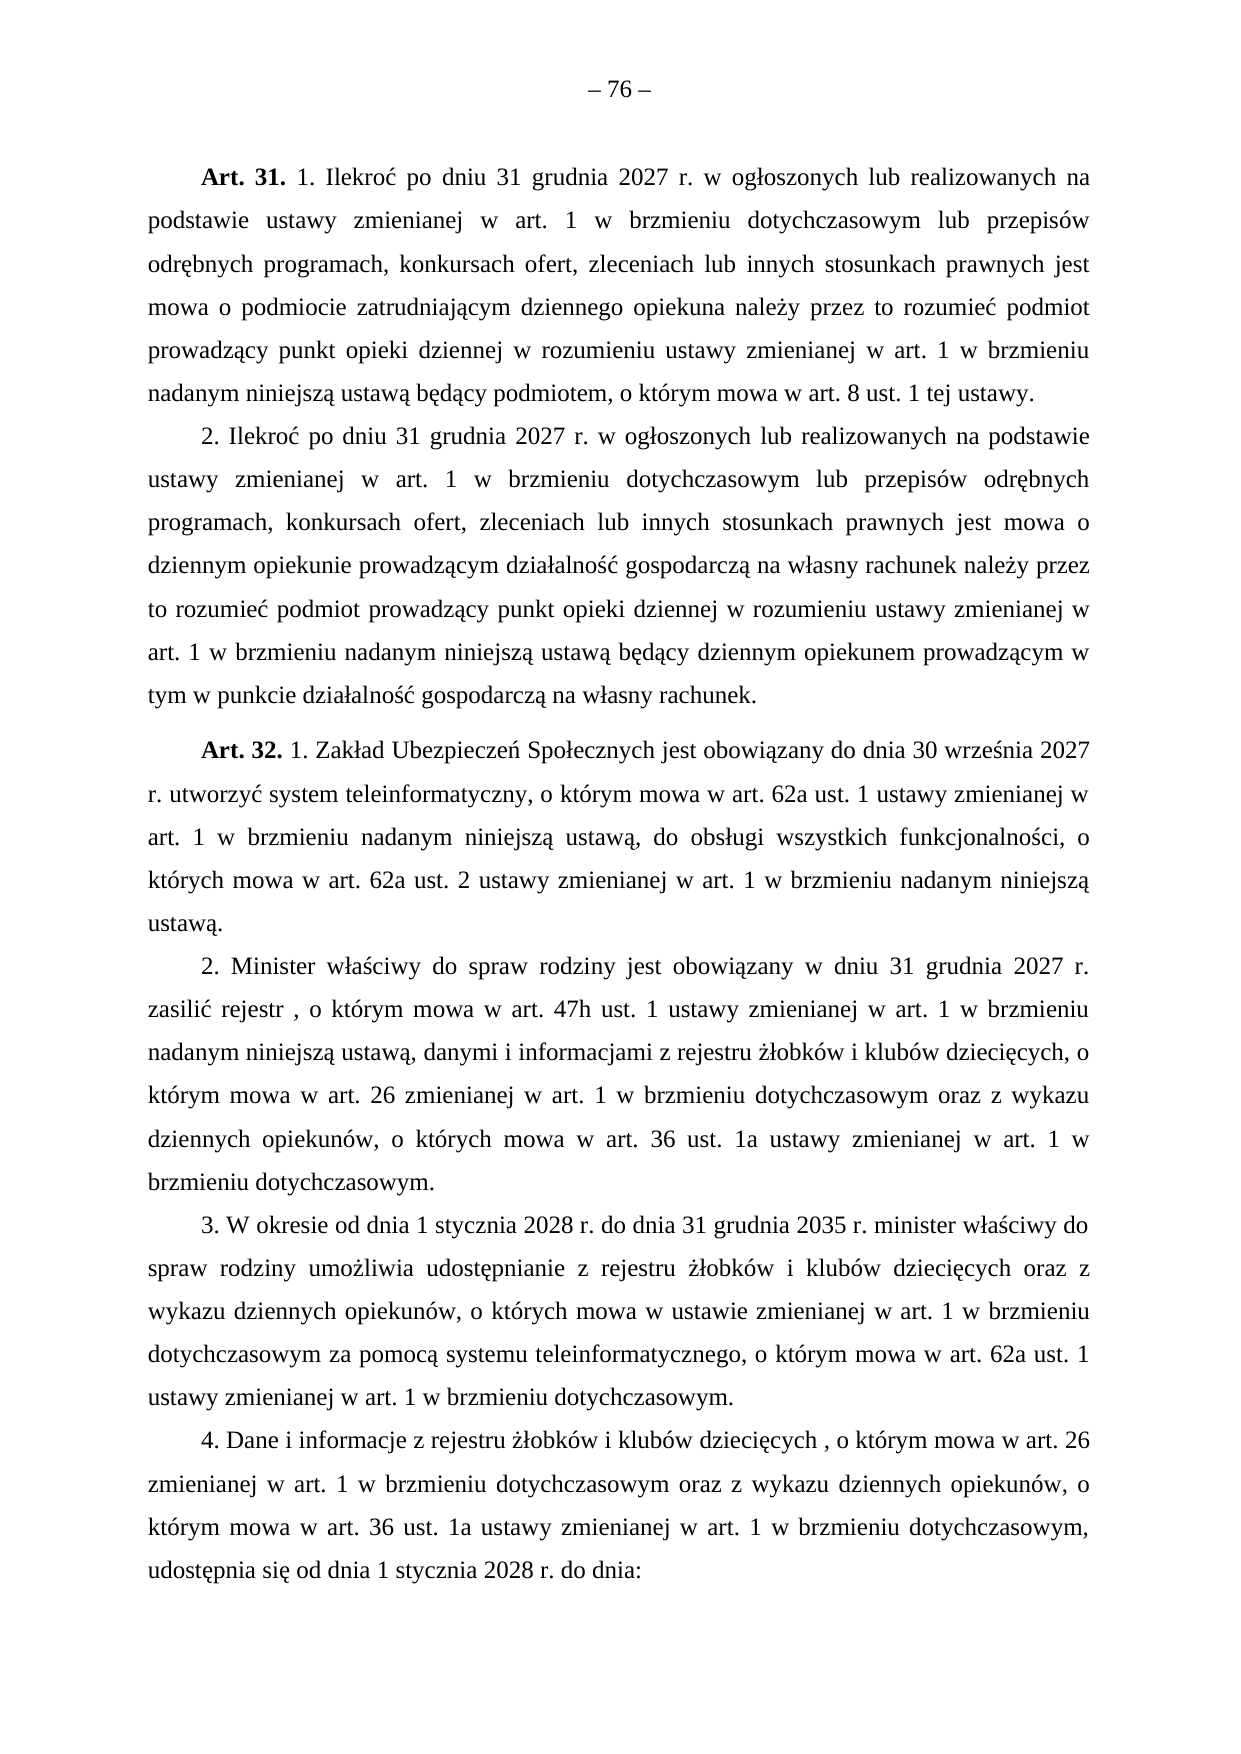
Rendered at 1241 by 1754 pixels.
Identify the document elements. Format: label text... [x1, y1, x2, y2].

text 3. W okresie od dnia 1 stycznia 2028 r. do dnia 31 grudnia 2035 r. minister właściwy do spraw rodziny umożliwia udostępnianie z rejestru żłobków i klubów dziecięcych oraz z wykazu dziennych opiekunów, o których mowa w ustawie zmienianej w art. 1 w brzmieniu dotychczasowym za pomocą systemu teleinformatycznego, o którym mowa w art. 62a ust. 1 ustawy zmienianej w art. 1 w brzmieniu dotychczasowym. [148, 1210, 1091, 1411]
text 2. Ilekroć po dniu 31 grudnia 2027 r. w ogłoszonych lub realizowanych na podstawie ustawy zmienianej w art. 1 w brzmieniu dotychczasowym lub przepisów odrębnych programach, konkursach ofert, zleceniach lub innych stosunkach prawnych jest mowa o dziennym opiekunie prowadzącym działalność gospodarczą na własny rachunek należy przez to rozumieć podmiot prowadzący punkt opieki dziennej w rozumieniu ustawy zmienianej w art. 1 w brzmieniu nadanym niniejszą ustawą będący dziennym opiekunem prowadzącym w tym w punkcie działalność gospodarczą na własny rachunek. [148, 421, 1091, 709]
text 2. Minister właściwy do spraw rodziny jest obowiązany w dniu 31 grudnia 2027 r. zasilić rejestr , o którym mowa w art. 47h ust. 1 ustawy zmienianej w art. 1 w brzmieniu nadanym niniejszą ustawą, danymi i informacjami z rejestru żłobków i klubów dziecięcych, o którym mowa w art. 26 zmienianej w art. 1 w brzmieniu dotychczasowym oraz z wykazu dziennych opiekunów, o których mowa w art. 36 ust. 1a ustawy zmienianej w art. 1 w brzmieniu dotychczasowym. [148, 951, 1091, 1196]
text 4. Dane i informacje z rejestru żłobków i klubów dziecięcych , o którym mowa w art. 26 zmienianej w art. 1 w brzmieniu dotychczasowym oraz z wykazu dziennych opiekunów, o którym mowa w art. 36 ust. 1a ustawy zmienianej w art. 1 w brzmieniu dotychczasowym, udostępnia się od dnia 1 stycznia 2028 r. do dnia: [148, 1426, 1091, 1584]
text Art. 32. 1. Zakład Ubezpieczeń Społecznych jest obowiązany do dnia 30 września 2027 r. utworzyć system teleinformatyczny, o którym mowa w art. 62a ust. 1 ustawy zmienianej w art. 1 w brzmieniu nadanym niniejszą ustawą, do obsługi wszystkich funkcjonalności, o których mowa w art. 62a ust. 2 ustawy zmienianej w art. 1 w brzmieniu nadanym niniejszą ustawą. [148, 736, 1091, 937]
text Art. 31. 1. Ilekroć po dniu 31 grudnia 2027 r. w ogłoszonych lub realizowanych na podstawie ustawy zmienianej w art. 1 w brzmieniu dotychczasowym lub przepisów odrębnych programach, konkursach ofert, zleceniach lub innych stosunkach prawnych jest mowa o podmiocie zatrudniającym dziennego opiekuna należy przez to rozumieć podmiot prowadzący punkt opieki dziennej w rozumieniu ustawy zmienianej w art. 1 w brzmieniu nadanym niniejszą ustawą będący podmiotem, o którym mowa w art. 8 ust. 1 tej ustawy. [148, 162, 1091, 407]
